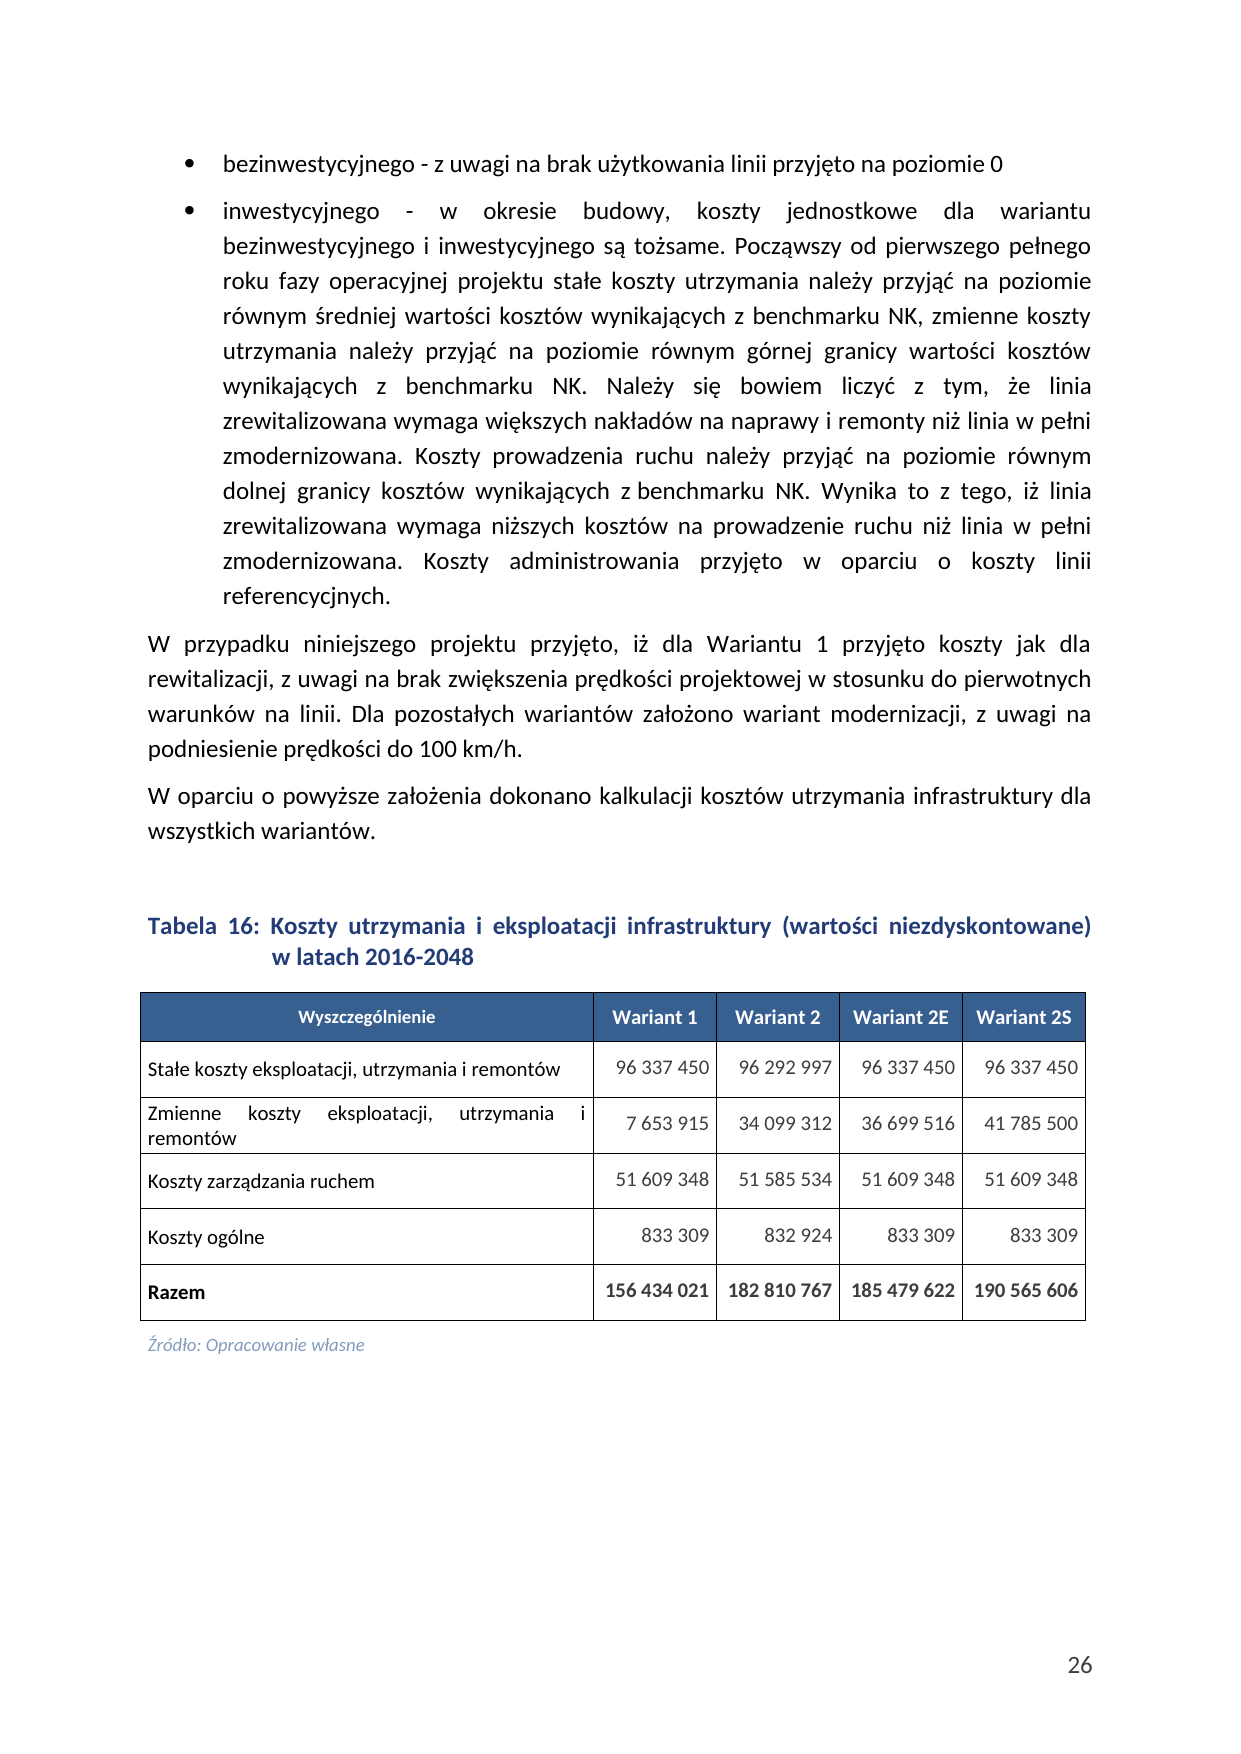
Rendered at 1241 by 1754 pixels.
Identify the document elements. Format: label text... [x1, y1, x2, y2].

table_cell Razem [141, 1265, 593, 1320]
table_cell 96 337 450 [594, 1042, 716, 1097]
table_cell Koszty zarządzania ruchem [141, 1154, 593, 1208]
table_header Wariant 1 [594, 993, 716, 1041]
table_cell 51 609 348 [594, 1154, 716, 1208]
table_cell 96 337 450 [840, 1042, 962, 1097]
table_header Wariant 2 [717, 993, 839, 1041]
table_header Wyszczególnienie [141, 993, 593, 1041]
table_header Wariant 2S [963, 993, 1085, 1041]
text W przypadku niniejszego projektu przyjęto, iż dla Wariantu 1 przyjęto koszty jak dla rewitalizacji, z uwagi na brak zwiększenia prędkości projektowej w stosunku do pierwotnych warunków na linii. Dla pozostałych wariantów założono wariant modernizacji, z uwagi na podniesienie prędkości do 100 km/h. [148, 628, 1092, 763]
table_cell 96 292 997 [717, 1042, 839, 1097]
table_cell 51 609 348 [963, 1154, 1085, 1208]
table_cell 832 924 [717, 1209, 839, 1264]
table_cell 156 434 021 [594, 1265, 716, 1320]
table_cell 7 653 915 [594, 1098, 716, 1152]
text Źródło: Opracowanie własne [148, 1333, 1092, 1356]
table_cell 51 585 534 [717, 1154, 839, 1208]
table_cell 51 609 348 [840, 1154, 962, 1208]
table_cell 190 565 606 [963, 1265, 1085, 1320]
table_cell 96 337 450 [963, 1042, 1085, 1097]
table_cell 833 309 [594, 1209, 716, 1264]
table_header Wariant 2E [840, 993, 962, 1041]
text W oparciu o powyższe założenia dokonano kalkulacji kosztów utrzymania infrastruktury dla wszystkich wariantów. [148, 780, 1092, 846]
list inwestycyjnego - w okresie budowy, koszty jednostkowe dla wariantu bezinwestycyjnego i inwestycyjnego są tożsame. Począwszy od pierwszego pełnego roku fazy operacyjnej projektu stałe koszty utrzymania należy przyjąć na poziomie równym średniej wartości kosztów wynikających z benchmarku NK, zmienne koszty utrzymania należy przyjąć na poziomie równym górnej granicy wartości kosztów wynikających z benchmarku NK. Należy się bowiem liczyć z tym, że linia zrewitalizowana wymaga większych nakładów na naprawy i remonty niż linia w pełni zmodernizowana. Koszty prowadzenia ruchu należy przyjąć na poziomie równym dolnej granicy kosztów wynikających z benchmarku NK. Wynika to z tego, iż linia zrewitalizowana wymaga niższych kosztów na prowadzenie ruchu niż linia w pełni zmodernizowana. Koszty administrowania przyjęto w oparciu o koszty linii referencycjnych. [185, 195, 1092, 611]
table_cell 833 309 [963, 1209, 1085, 1264]
table_cell Stałe koszty eksploatacji, utrzymania i remontów [141, 1042, 593, 1097]
list bezinwestycyjnego - z uwagi na brak użytkowania linii przyjęto na poziomie 0 [185, 148, 1092, 178]
table_cell 41 785 500 [963, 1098, 1085, 1152]
table_cell 34 099 312 [717, 1098, 839, 1152]
table_cell 182 810 767 [717, 1265, 839, 1320]
table_cell 833 309 [840, 1209, 962, 1264]
table_cell Koszty ogólne [141, 1209, 593, 1264]
table_cell Zmienne koszty eksploatacji, utrzymania i remontów [141, 1098, 593, 1152]
table_cell 185 479 622 [840, 1265, 962, 1320]
table_cell 36 699 516 [840, 1098, 962, 1152]
